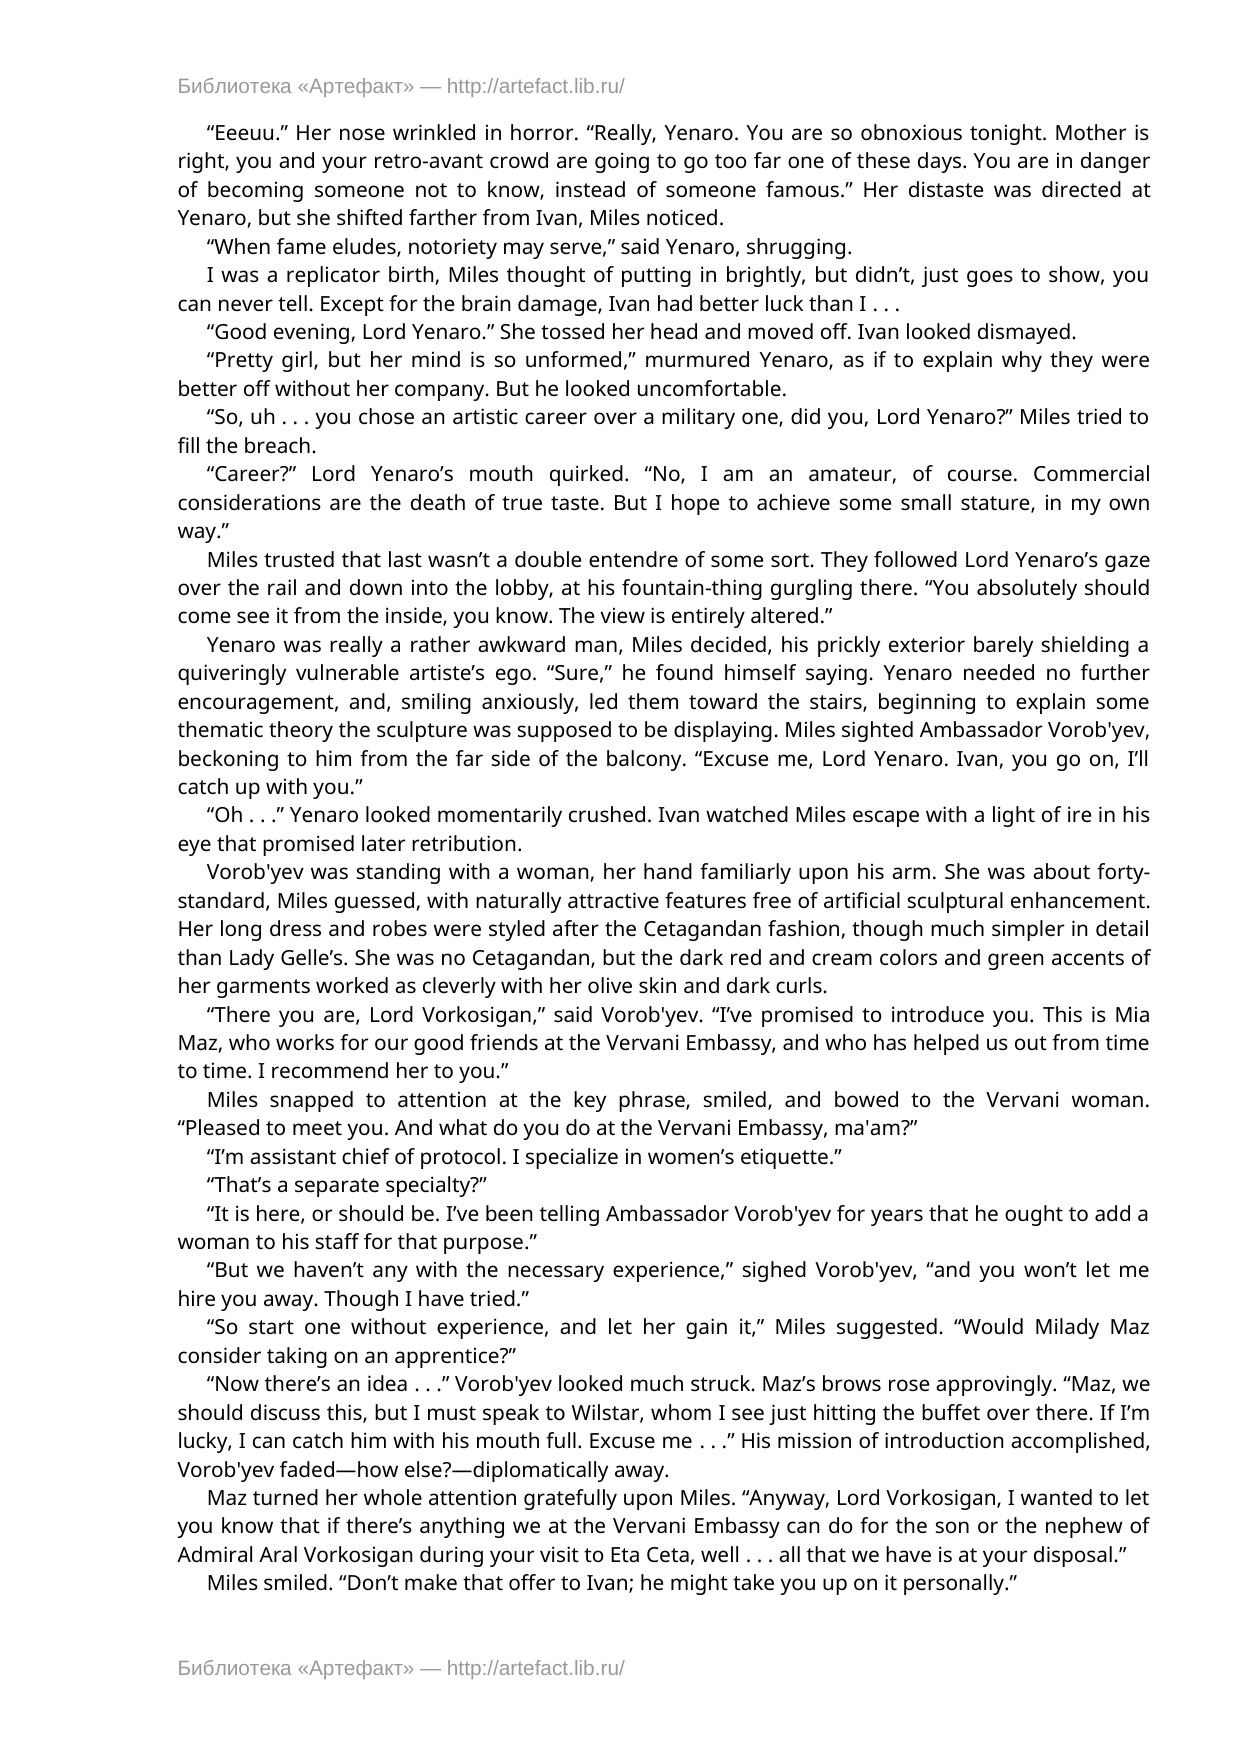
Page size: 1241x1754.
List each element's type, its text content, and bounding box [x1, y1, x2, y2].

text “So, uh . . . you chose an artistic career over a military one, did you, Lord Yenaro?” Miles tried to fill the breach. [177, 402, 1152, 459]
text “It is here, or should be. I’ve been telling Ambassador Vorob'yev for years that he ought to add a woman to his staff for that purpose.” [177, 1199, 1152, 1256]
text Vorob'yev was standing with a woman, her hand familiarly upon his arm. She was about forty-standard, Miles guessed, with naturally attractive features free of artificial sculptural enhancement. Her long dress and robes were styled after the Cetagandan fashion, though much simpler in detail than Lady Gelle’s. She was no Cetagandan, but the dark red and cream colors and green accents of her garments worked as cleverly with her olive skin and dark curls. [177, 857, 1152, 1000]
text “That’s a separate specialty?” [177, 1170, 1152, 1199]
text “Eeeuu.” Her nose wrinkled in horror. “Really, Yenaro. You are so obnoxious tonight. Mother is right, you and your retro-avant crowd are going to go too far one of these days. You are in danger of becoming someone not to know, instead of someone famous.” Her distaste was directed at Yenaro, but she shifted farther from Ivan, Miles noticed. [177, 118, 1152, 232]
text “Now there’s an idea . . .” Vorob'yev looked much struck. Maz’s brows rose approvingly. “Maz, we should discuss this, but I must speak to Wilstar, whom I see just hitting the buffet over there. If I’m lucky, I can catch him with his mouth full. Excuse me . . .” His mission of introduction accomplished, Vorob'yev faded—how else?—diplomatically away. [177, 1369, 1152, 1483]
text Yenaro was really a rather awkward man, Miles decided, his prickly exterior barely shielding a quiveringly vulnerable artiste’s ego. “Sure,” he found himself saying. Yenaro needed no further encouragement, and, smiling anxiously, led them toward the stairs, beginning to explain some thematic theory the sculpture was supposed to be displaying. Miles sighted Ambassador Vorob'yev, beckoning to him from the far side of the balcony. “Excuse me, Lord Yenaro. Ivan, you go on, I’ll catch up with you.” [177, 630, 1152, 801]
text “But we haven’t any with the necessary experience,” sighed Vorob'yev, “and you won’t let me hire you away. Though I have tried.” [177, 1256, 1152, 1312]
text Maz turned her whole attention gratefully upon Miles. “Anyway, Lord Vorkosigan, I wanted to let you know that if there’s anything we at the Vervani Embassy can do for the son or the nephew of Admiral Aral Vorkosigan during your visit to Eta Ceta, well . . . all that we have is at your disposal.” [177, 1483, 1152, 1568]
text Miles smiled. “Don’t make that offer to Ivan; he might take you up on it personally.” [177, 1568, 1152, 1597]
text I was a replicator birth, Miles thought of putting in brightly, but didn’t, just goes to show, you can never tell. Except for the brain damage, Ivan had better luck than I . . . [177, 260, 1152, 317]
text “Career?” Lord Yenaro’s mouth quirked. “No, I am an amateur, of course. Commercial considerations are the death of true taste. But I hope to achieve some small stature, in my own way.” [177, 459, 1152, 545]
text Miles snapped to attention at the key phrase, smiled, and bowed to the Vervani woman. “Pleased to meet you. And what do you do at the Vervani Embassy, ma'am?” [177, 1085, 1152, 1142]
text “There you are, Lord Vorkosigan,” said Vorob'yev. “I’ve promised to introduce you. This is Mia Maz, who works for our good friends at the Vervani Embassy, and who has helped us out from time to time. I recommend her to you.” [177, 1000, 1152, 1085]
text “Pretty girl, but her mind is so unformed,” murmured Yenaro, as if to explain why they were better off without her company. But he looked uncomfortable. [177, 346, 1152, 402]
text “Oh . . .” Yenaro looked momentarily crushed. Ivan watched Miles escape with a light of ire in his eye that promised later retribution. [177, 801, 1152, 857]
text “Good evening, Lord Yenaro.” She tossed her head and moved off. Ivan looked dismayed. [177, 317, 1152, 346]
text “I’m assistant chief of protocol. I specialize in women’s etiquette.” [177, 1142, 1152, 1170]
text “So start one without experience, and let her gain it,” Miles suggested. “Would Milady Maz consider taking on an apprentice?” [177, 1312, 1152, 1369]
text Miles trusted that last wasn’t a double entendre of some sort. They followed Lord Yenaro’s gaze over the rail and down into the lobby, at his fountain-thing gurgling there. “You absolutely should come see it from the inside, you know. The view is entirely altered.” [177, 545, 1152, 630]
text “When fame eludes, notoriety may serve,” said Yenaro, shrugging. [177, 232, 1152, 260]
